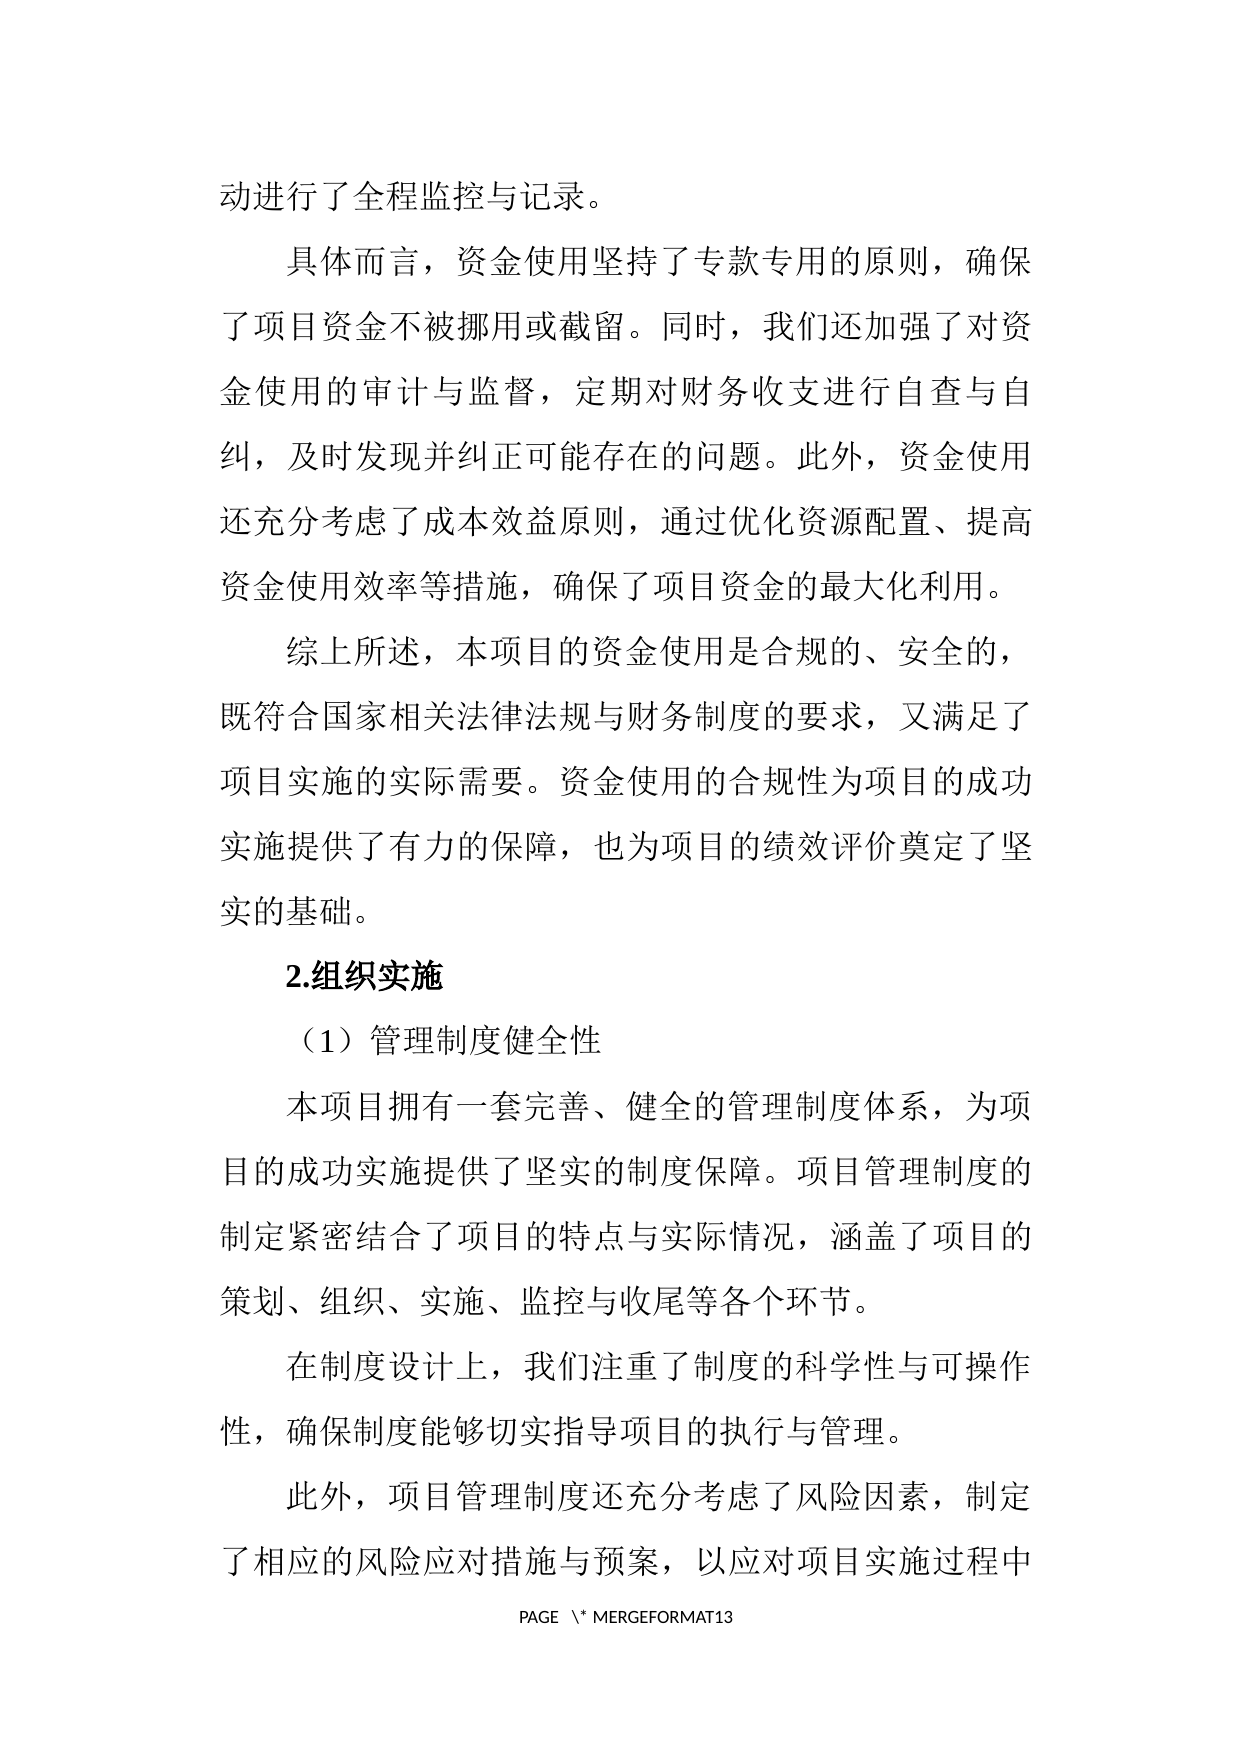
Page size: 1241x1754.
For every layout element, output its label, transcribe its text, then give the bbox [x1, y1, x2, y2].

text 综上所述，本项目的资金使用是合规的、安全的，既符合国家相关法律法规与财务制度的要求，又满足了项目实施的实际需要。资金使用的合规性为项目的成功实施提供了有力的保障，也为项目的绩效评价奠定了坚实的基础。 [218, 617, 1033, 942]
text 在制度设计上，我们注重了制度的科学性与可操作性，确保制度能够切实指导项目的执行与管理。 [218, 1332, 1033, 1462]
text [218, 1462, 1033, 1592]
text （1）管理制度健全性 [218, 1007, 1033, 1072]
text 2.组织实施 [218, 942, 1033, 1007]
text 本项目拥有一套完善、健全的管理制度体系，为项目的成功实施提供了坚实的制度保障。项目管理制度的制定紧密结合了项目的特点与实际情况，涵盖了项目的策划、组织、实施、监控与收尾等各个环节。 [218, 1072, 1033, 1332]
text 具体而言，资金使用坚持了专款专用的原则，确保了项目资金不被挪用或截留。同时，我们还加强了对资金使用的审计与监督，定期对财务收支进行自查与自纠，及时发现并纠正可能存在的问题。此外，资金使用还充分考虑了成本效益原则，通过优化资源配置、提高资金使用效率等措施，确保了项目资金的最大化利用。 [218, 227, 1033, 617]
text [218, 162, 1033, 227]
